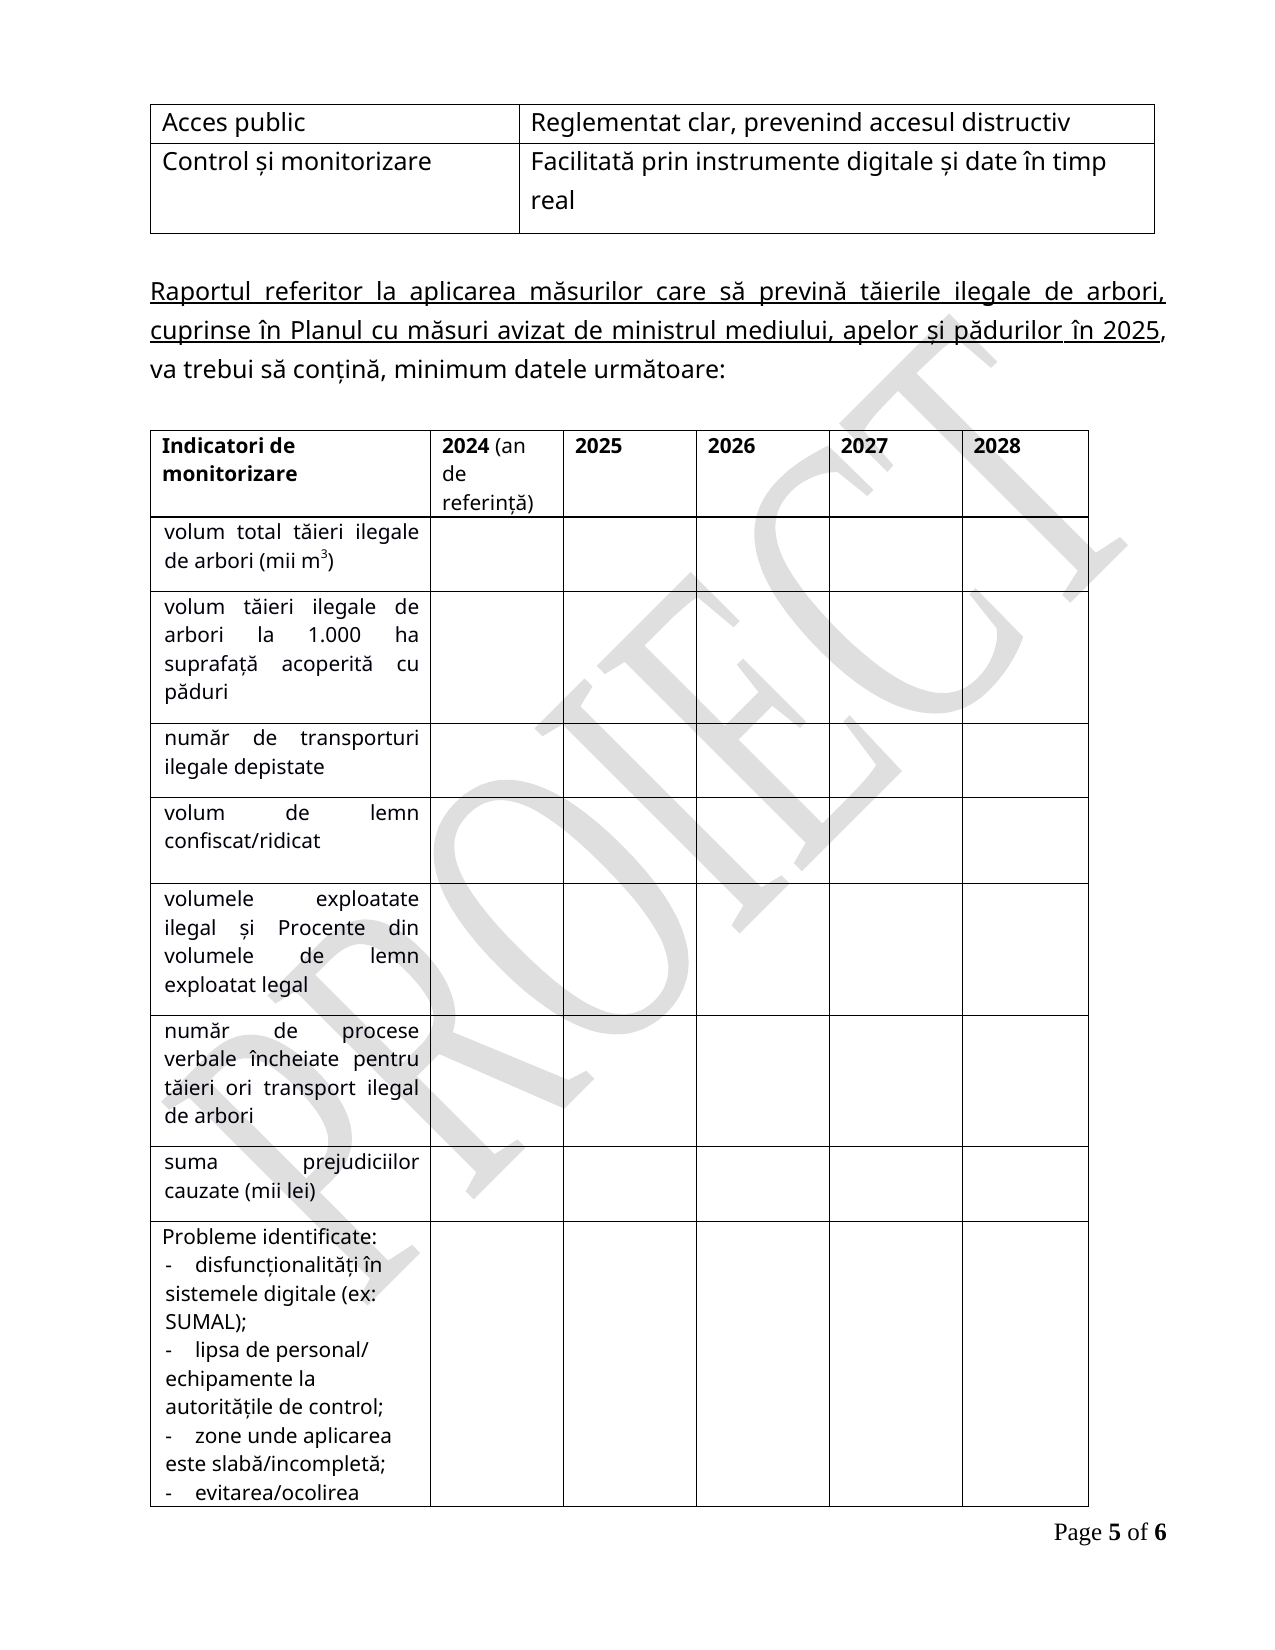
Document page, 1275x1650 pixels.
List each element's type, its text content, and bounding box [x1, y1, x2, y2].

table_cell suma prejudiciilor cauzate (mii lei) [151, 1147, 430, 1221]
table_cell [830, 1016, 962, 1146]
table_cell volumele exploatate ilegal și Procente din volumele de lemn exploatat legal [151, 884, 430, 1015]
table_cell [830, 724, 962, 797]
table_cell [697, 592, 829, 722]
table_cell [697, 518, 829, 591]
table_cell Control și monitorizare [151, 144, 519, 233]
table_cell [697, 884, 829, 1015]
table_cell [564, 1222, 696, 1506]
table_cell [431, 1147, 563, 1221]
table_cell [697, 1016, 829, 1146]
table_cell [963, 798, 1088, 883]
table_cell [963, 518, 1088, 591]
table_cell [963, 1147, 1088, 1221]
table_cell [564, 592, 696, 722]
table_cell [830, 592, 962, 722]
table_cell [830, 884, 962, 1015]
table_header 2028 [963, 431, 1088, 516]
table_cell Reglementat clar, prevenind accesul distructiv [520, 105, 1154, 143]
table_cell [431, 518, 563, 591]
table_cell [564, 518, 696, 591]
table_cell [830, 798, 962, 883]
table_cell [564, 1016, 696, 1146]
table_cell volum de lemn confiscat/ridicat [151, 798, 430, 883]
table_cell [830, 1147, 962, 1221]
list Raportul referitor la aplicarea măsurilor care să prevină tăierile ilegale de arbori, cuprinse în Planul cu măsuri avizat de ministrul mediului, apelor și pădurilor în 2025, va trebui să conțină, minimum datele următoare: [150, 273, 1167, 386]
table_cell [431, 884, 563, 1015]
table_cell [830, 1222, 962, 1506]
table_cell [431, 592, 563, 722]
table_cell [564, 724, 696, 797]
table_cell [564, 884, 696, 1015]
table_cell [963, 592, 1088, 722]
table_cell volum tăieri ilegale de arbori la 1.000 ha suprafață acoperită cu păduri [151, 592, 430, 722]
table_header 2027 [830, 431, 962, 516]
table_header 2024 (an de referință) [431, 431, 563, 516]
table_cell număr de procese verbale încheiate pentru tăieri ori transport ilegal de arbori [151, 1016, 430, 1146]
table_cell [697, 1222, 829, 1506]
table_cell [697, 798, 829, 883]
table_cell [963, 884, 1088, 1015]
table_cell Facilitată prin instrumente digitale și date în timp real [520, 144, 1154, 233]
table_cell [697, 1147, 829, 1221]
table_cell [564, 1147, 696, 1221]
table_header 2025 [564, 431, 696, 516]
table_cell Acces public [151, 105, 519, 143]
table_header 2026 [697, 431, 829, 516]
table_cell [151, 1222, 430, 1506]
table_header Indicatori de monitorizare [151, 431, 430, 516]
table_cell [830, 518, 962, 591]
table_cell [564, 798, 696, 883]
table_cell [963, 724, 1088, 797]
table_cell [963, 1222, 1088, 1506]
table_cell volum total tăieri ilegale de arbori (mii m3) [151, 518, 430, 591]
table_cell [431, 1016, 563, 1146]
table_cell [431, 724, 563, 797]
table_cell [431, 798, 563, 883]
table_cell [963, 1016, 1088, 1146]
table_cell număr de transporturi ilegale depistate [151, 724, 430, 797]
table_cell [697, 724, 829, 797]
table_cell [431, 1222, 563, 1506]
